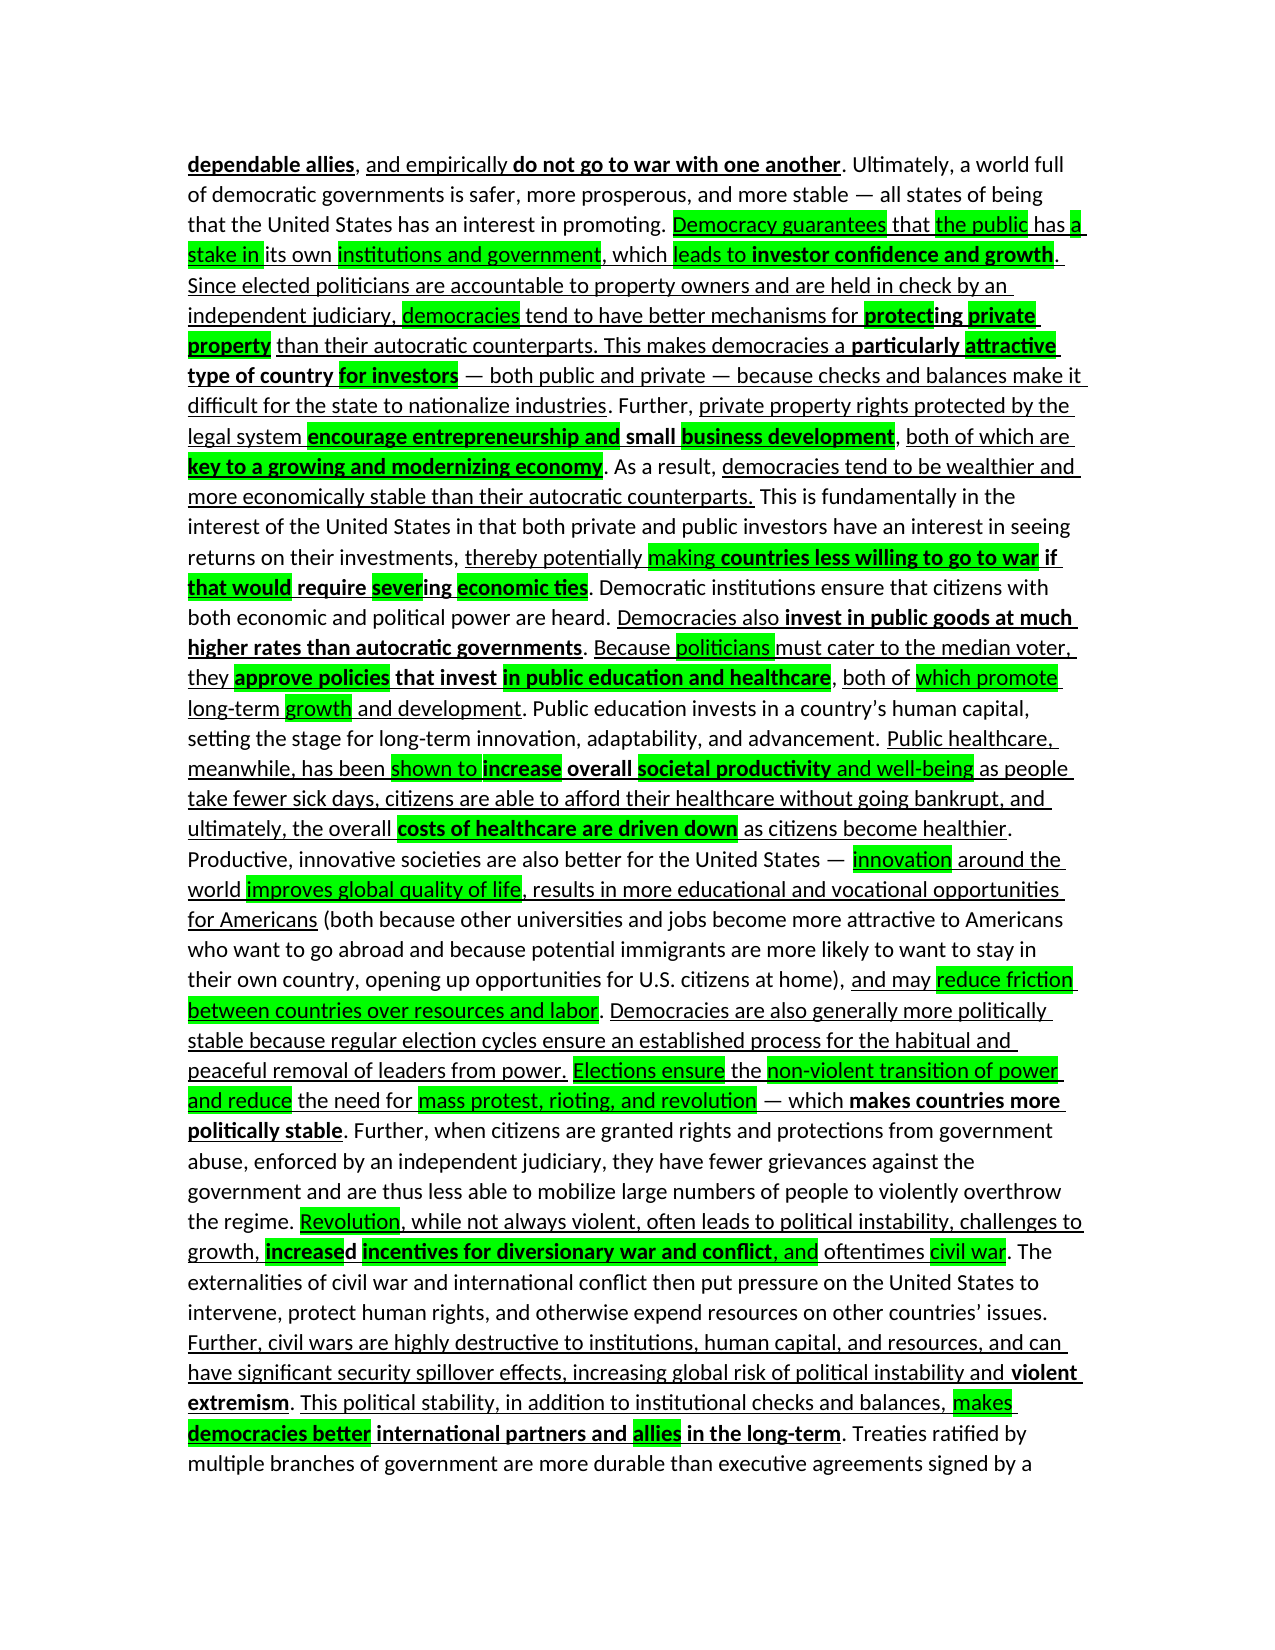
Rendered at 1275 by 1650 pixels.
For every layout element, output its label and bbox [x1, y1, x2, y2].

text [187, 150, 1087, 386]
text [187, 387, 1087, 1477]
